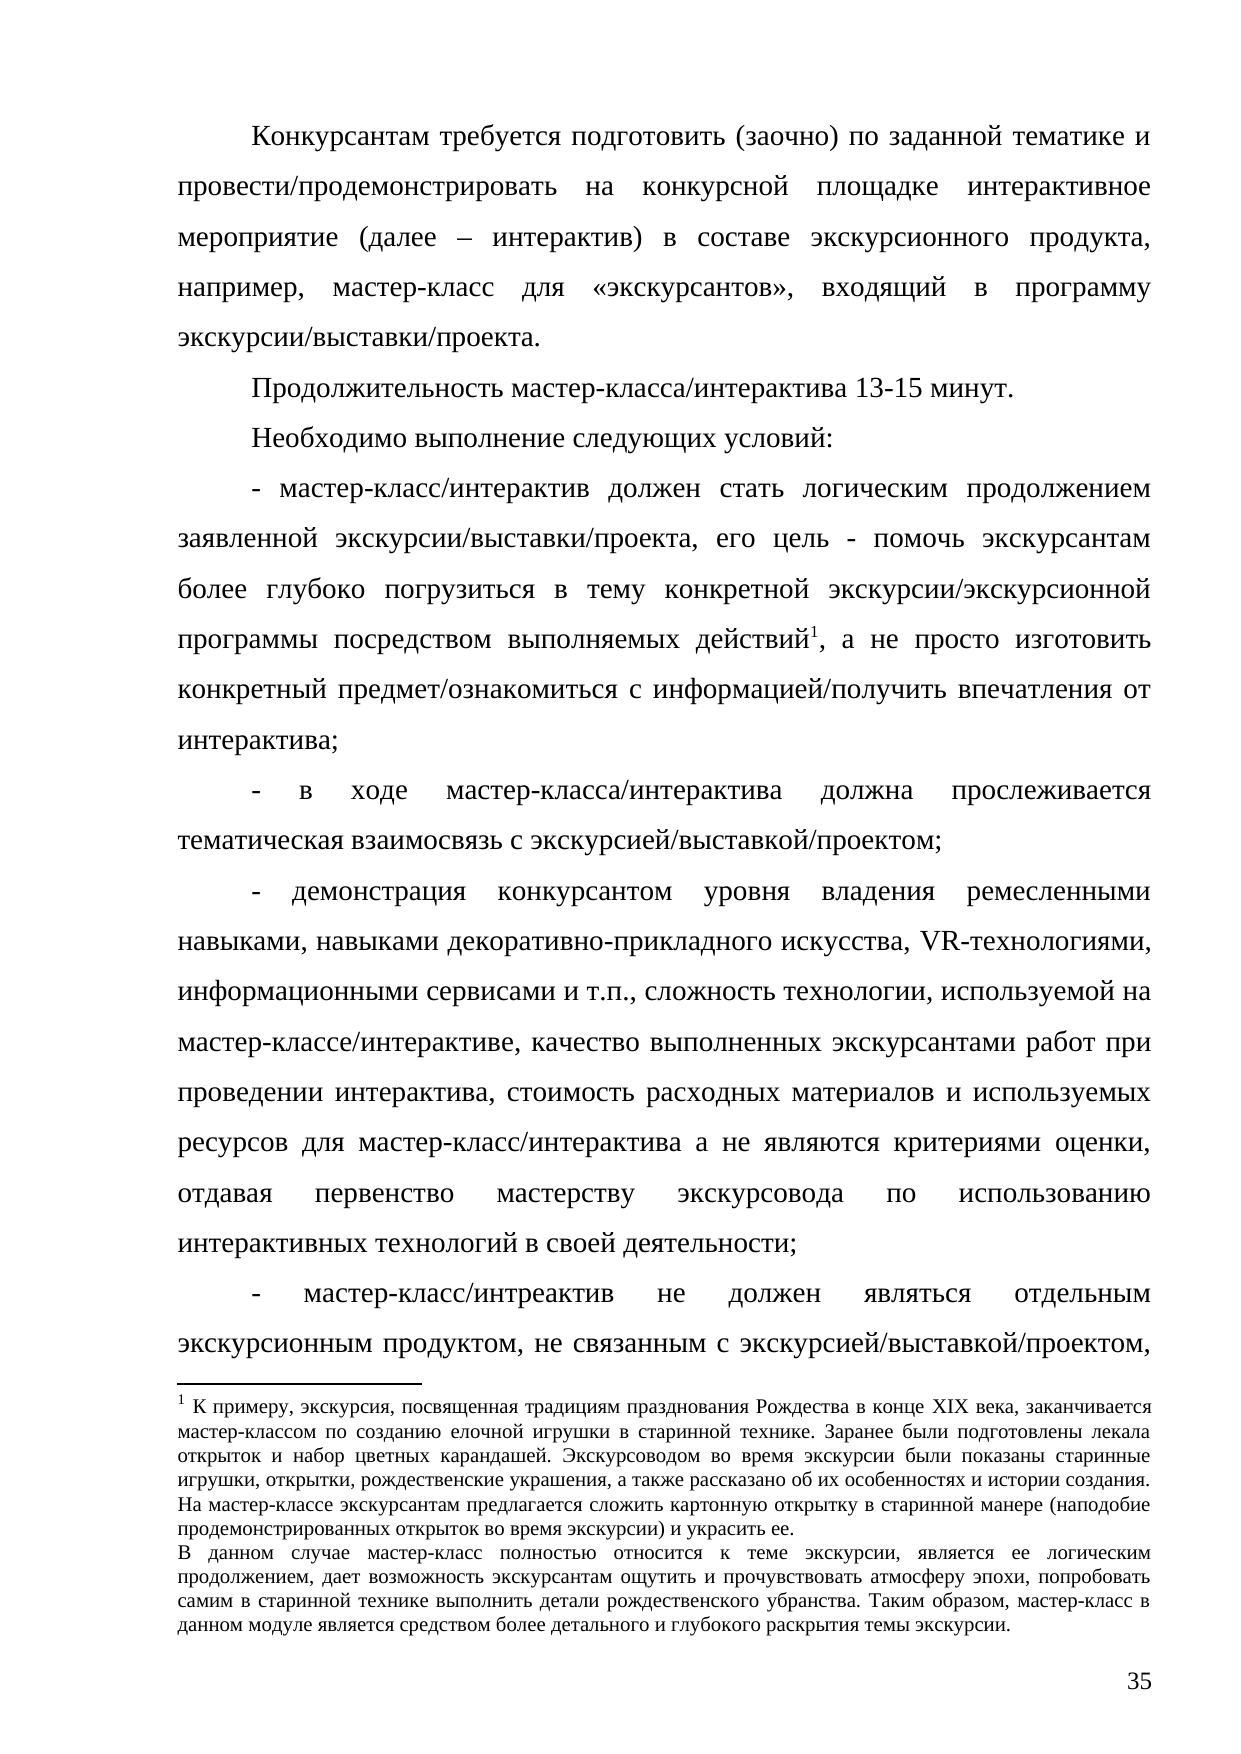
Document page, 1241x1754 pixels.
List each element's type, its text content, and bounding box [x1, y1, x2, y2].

text - демонстрация конкурсантом уровня владения ремесленными навыками, навыками декоративно-прикладного искусства, VR-технологиями, информационными сервисами и т.п., сложность технологии, используемой на мастер-классе/интерактиве, качество выполненных экскурсантами работ при проведении интерактива, стоимость расходных материалов и используемых ресурсов для мастер-класс/интерактива а не являются критериями оценки, отдавая первенство мастерству экскурсовода по использованию интерактивных технологий в своей деятельности; [177, 873, 1152, 1258]
text - мастер-класс/интерактив должен стать логическим продолжением заявленной экскурсии/выставки/проекта, его цель - помочь экскурсантам более глубоко погрузиться в тему конкретной экскурсии/экскурсионной программы посредством выполняемых действий, а не просто изготовить конкретный предмет/ознакомиться с информацией/получить впечатления от интерактива; [177, 470, 1152, 755]
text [177, 1275, 1152, 1359]
text - в ходе мастер-класса/интерактива должна прослеживается тематическая взаимосвязь с экскурсией/выставкой/проектом; [177, 772, 1152, 856]
text Конкурсантам требуется подготовить (заочно) по заданной тематике и провести/продемонстрировать на конкурсной площадке интерактивное мероприятие (далее – интерактив) в составе экскурсионного продукта, например, мастер-класс для «экскурсантов», входящий в программу экскурсии/выставки/проекта. [177, 118, 1152, 353]
text Продолжительность мастер-класса/интерактива 13-15 минут. [177, 370, 1152, 403]
text Необходимо выполнение следующих условий: [177, 420, 1152, 453]
